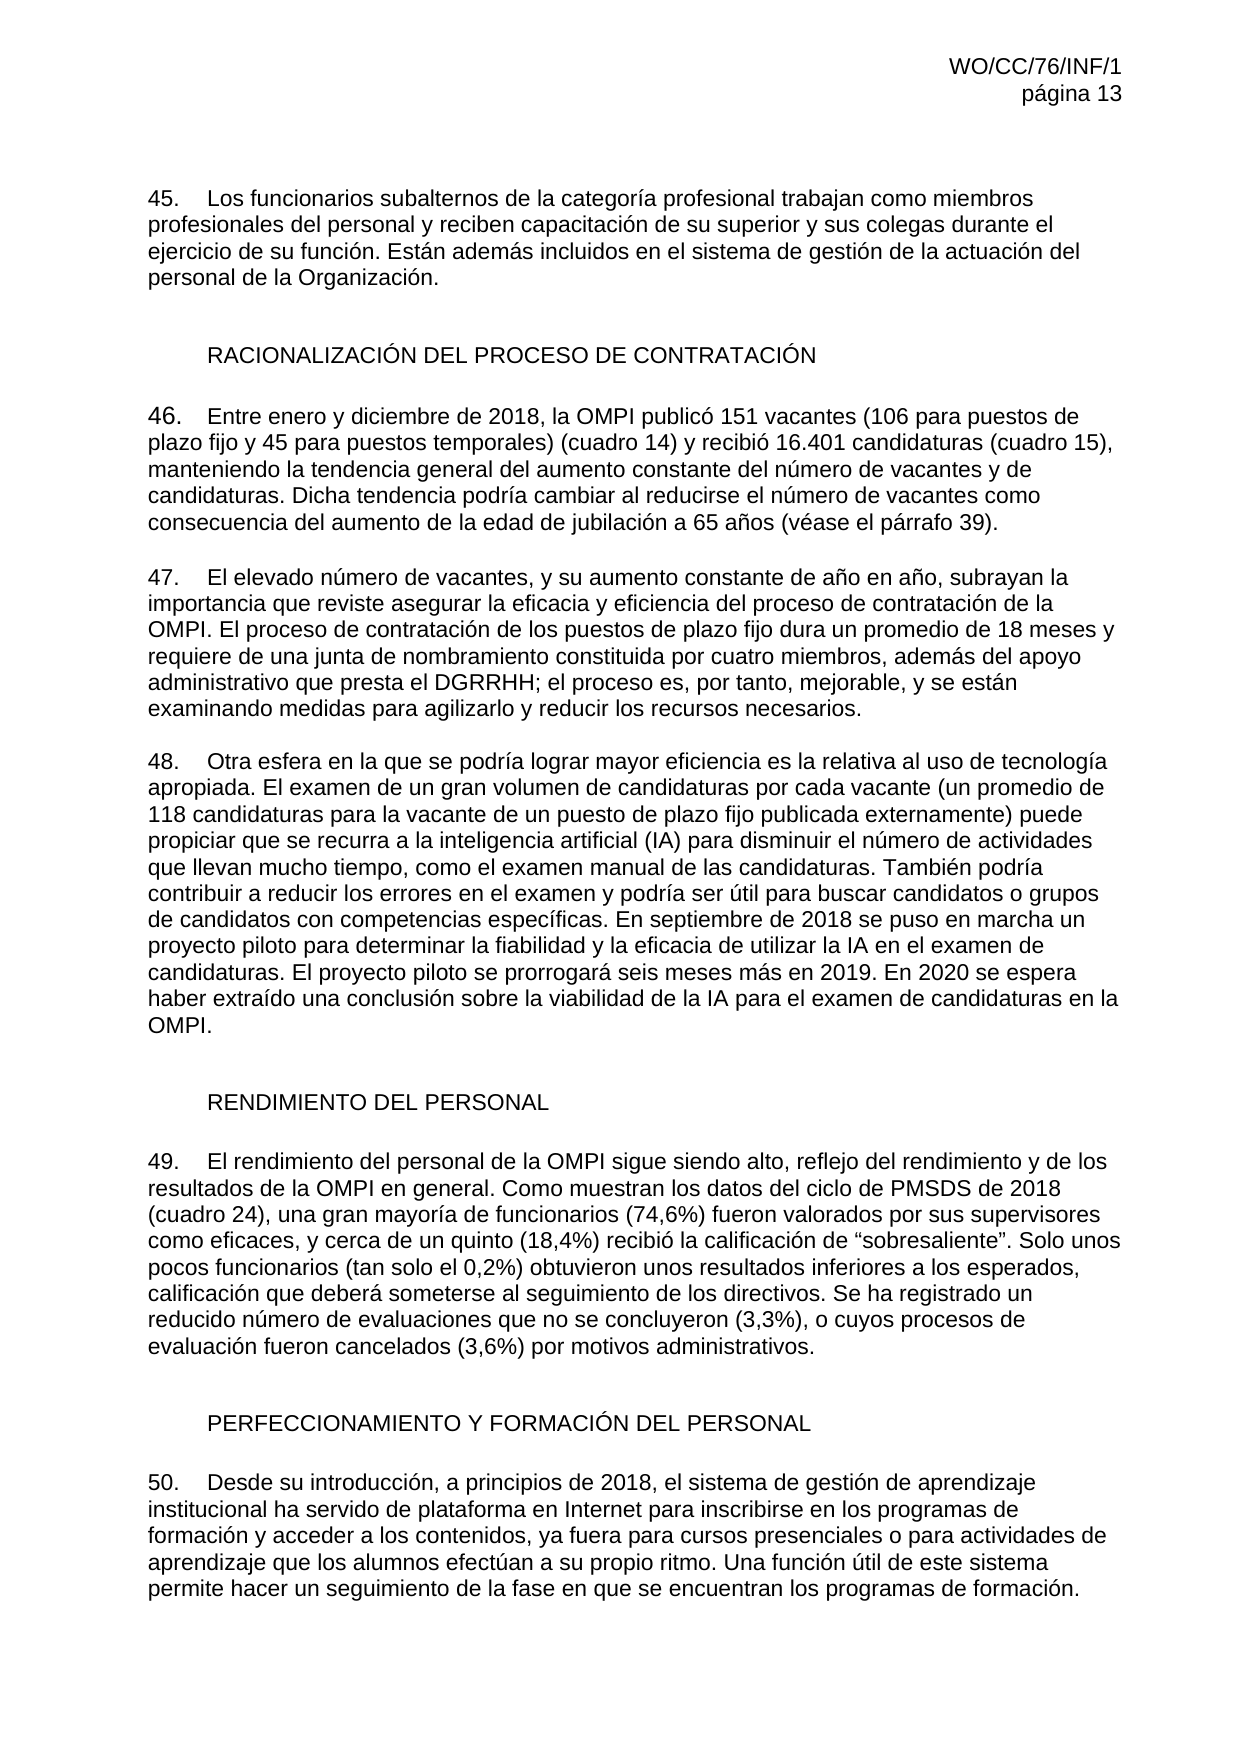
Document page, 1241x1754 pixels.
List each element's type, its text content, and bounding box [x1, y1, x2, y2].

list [148, 1469, 1122, 1601]
list Los funcionarios subalternos de la categoría profesional trabajan como miembros profesionales del personal y reciben capacitación de su superior y sus colegas durante el ejercicio de su función. Están además incluidos en el sistema de gestión de la actuación del personal de la Organización. [148, 185, 1122, 290]
subtitle PERFECCIONAMIENTO Y FORMACIÓN DEL PERSONAL [207, 1410, 1122, 1437]
list El rendimiento del personal de la OMPI sigue siendo alto, reflejo del rendimiento y de los resultados de la OMPI en general. Como muestran los datos del ciclo de PMSDS de 2018 (cuadro 24), una gran mayoría de funcionarios (74,6%) fueron valorados por sus supervisores como eficaces, y cerca de un quinto (18,4%) recibió la calificación de “sobresaliente”. Solo unos pocos funcionarios (tan solo el 0,2%) obtuvieron unos resultados inferiores a los esperados, calificación que deberá someterse al seguimiento de los directivos. Se ha registrado un reducido número de evaluaciones que no se concluyeron (3,3%), o cuyos procesos de evaluación fueron cancelados (3,6%) por motivos administrativos. [148, 1148, 1122, 1359]
list Entre enero y diciembre de 2018, la OMPI publicó 151 vacantes (106 para puestos de plazo fijo y 45 para puestos temporales) (cuadro 14) y recibió 16.401 candidaturas (cuadro 15), manteniendo la tendencia general del aumento constante del número de vacantes y de candidaturas. Dicha tendencia podría cambiar al reducirse el número de vacantes como consecuencia del aumento de la edad de jubilación a 65 años (véase el párrafo 39). [148, 401, 1122, 535]
subtitle RENDIMIENTO DEL PERSONAL [207, 1089, 1122, 1116]
list El elevado número de vacantes, y su aumento constante de año en año, subrayan la importancia que reviste asegurar la eficacia y eficiencia del proceso de contratación de la OMPI. El proceso de contratación de los puestos de plazo fijo dura un promedio de 18 meses y requiere de una junta de nombramiento constituida por cuatro miembros, además del apoyo administrativo que presta el DGRRHH; el proceso es, por tanto, mejorable, y se están examinando medidas para agilizarlo y reducir los recursos necesarios. [148, 563, 1122, 722]
subtitle RACIONALIZACIÓN DEL PROCESO DE CONTRATACIÓN [207, 342, 1122, 368]
list Otra esfera en la que se podría lograr mayor eficiencia es la relativa al uso de tecnología apropiada. El examen de un gran volumen de candidaturas por cada vacante (un promedio de 118 candidaturas para la vacante de un puesto de plazo fijo publicada externamente) puede propiciar que se recurra a la inteligencia artificial (IA) para disminuir el número de actividades que llevan mucho tiempo, como el examen manual de las candidaturas. También podría contribuir a reducir los errores en el examen y podría ser útil para buscar candidatos o grupos de candidatos con competencias específicas. En septiembre de 2018 se puso en marcha un proyecto piloto para determinar la fiabilidad y la eficacia de utilizar la IA en el examen de candidaturas. El proyecto piloto se prorrogará seis meses más en 2019. En 2020 se espera haber extraído una conclusión sobre la viabilidad de la IA para el examen de candidaturas en la OMPI. [148, 748, 1122, 1038]
